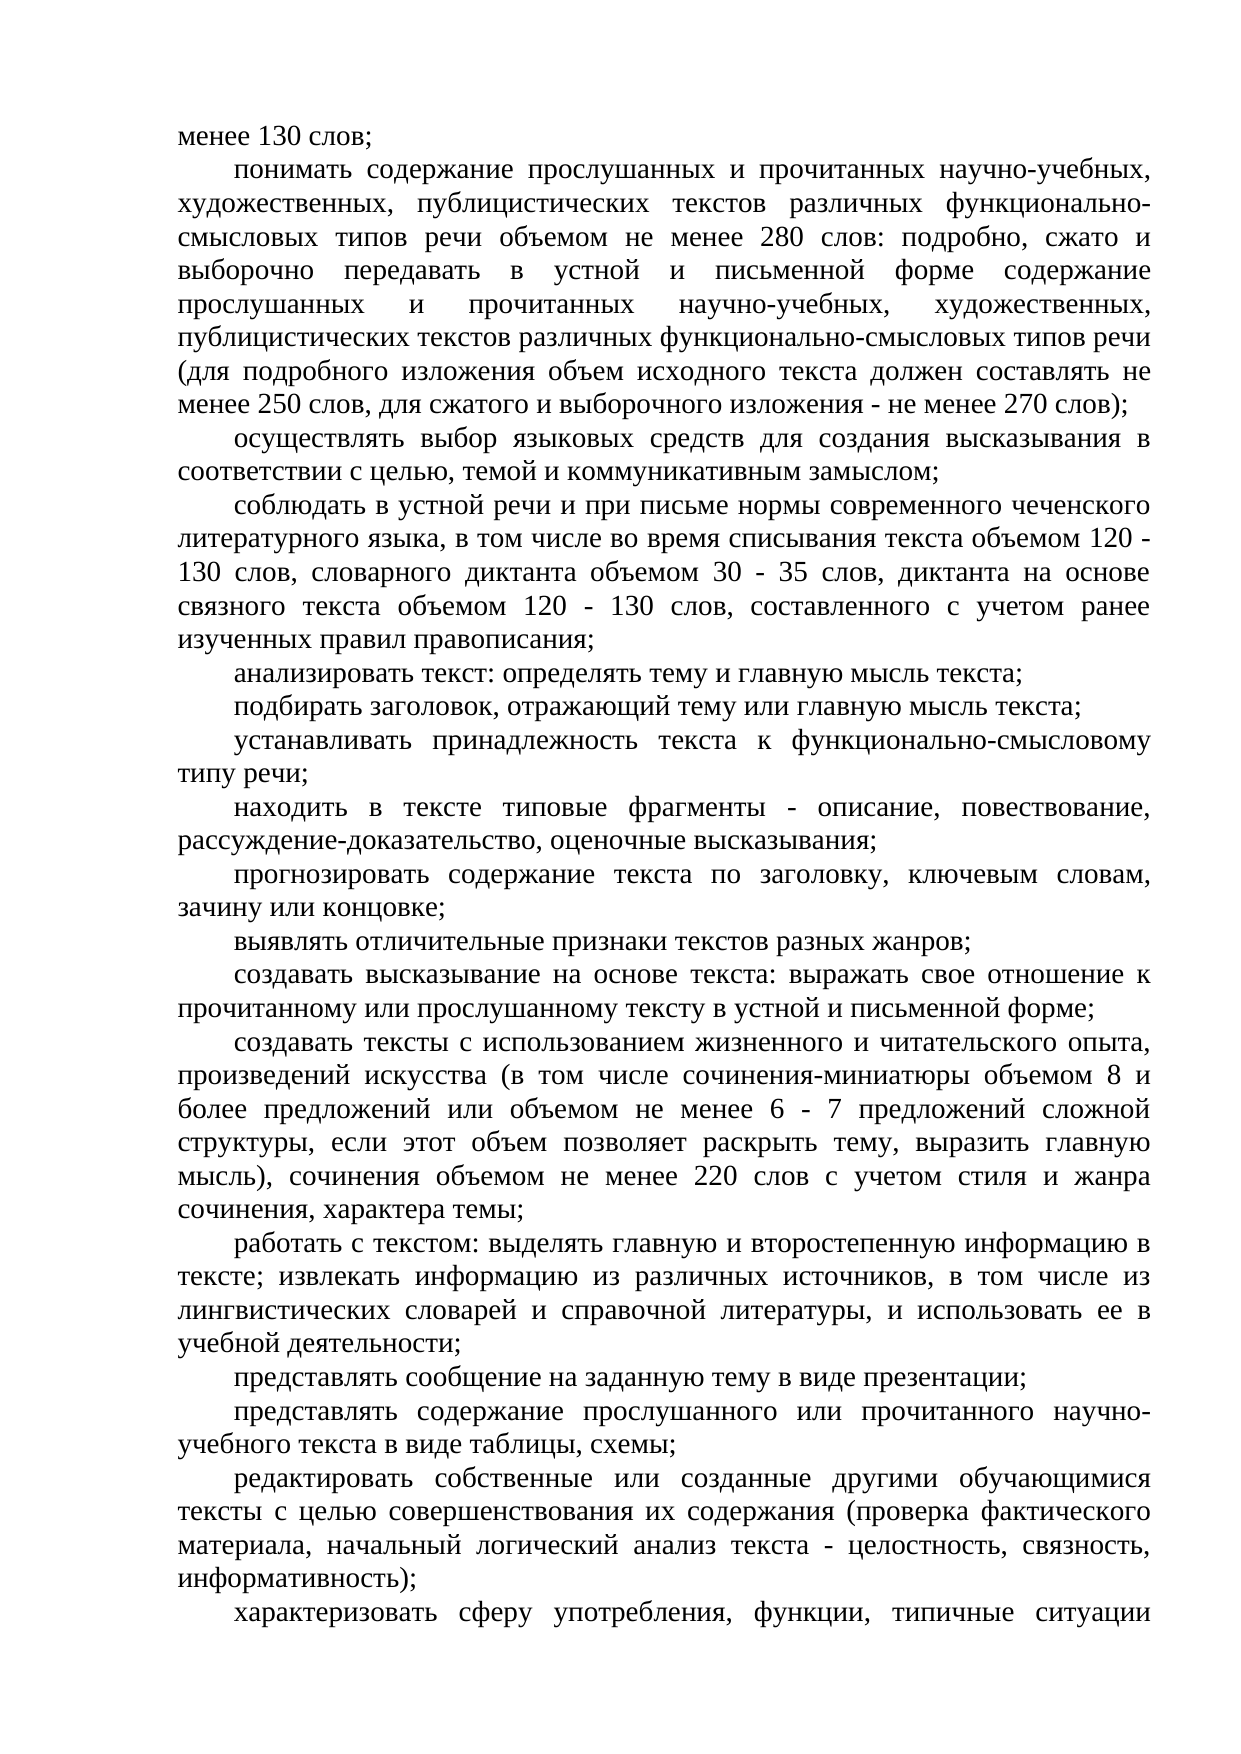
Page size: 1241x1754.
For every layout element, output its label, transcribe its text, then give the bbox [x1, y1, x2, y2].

text редактировать собственные или созданные другими обучающимися тексты с целью совершенствования их содержания (проверка фактического материала, начальный логический анализ текста - целостность, связность, информативность); [177, 1460, 1152, 1594]
text представлять содержание прослушанного или прочитанного научно-учебного текста в виде таблицы, схемы; [177, 1393, 1152, 1460]
text подбирать заголовок, отражающий тему или главную мысль текста; [177, 688, 1152, 722]
text работать с текстом: выделять главную и второстепенную информацию в тексте; извлекать информацию из различных источников, в том числе из лингвистических словарей и справочной литературы, и использовать ее в учебной деятельности; [177, 1225, 1152, 1359]
text устанавливать принадлежность текста к функционально-смысловому типу речи; [177, 722, 1152, 789]
text осуществлять выбор языковых средств для создания высказывания в соответствии с целью, темой и коммуникативным замыслом; [177, 420, 1152, 487]
text выявлять отличительные признаки текстов разных жанров; [177, 923, 1152, 957]
text понимать содержание прослушанных и прочитанных научно-учебных, художественных, публицистических текстов различных функционально-смысловых типов речи объемом не менее 280 слов: подробно, сжато и выборочно передавать в устной и письменной форме содержание прослушанных и прочитанных научно-учебных, художественных, публицистических текстов различных функционально-смысловых типов речи (для подробного изложения объем исходного текста должен составлять не менее 250 слов, для сжатого и выборочного изложения - не менее 270 слов); [177, 152, 1152, 420]
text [177, 1594, 1152, 1627]
text прогнозировать содержание текста по заголовку, ключевым словам, зачину или концовке; [177, 856, 1152, 923]
text создавать высказывание на основе текста: выражать свое отношение к прочитанному или прослушанному тексту в устной и письменной форме; [177, 957, 1152, 1024]
text анализировать текст: определять тему и главную мысль текста; [177, 655, 1152, 688]
text создавать тексты с использованием жизненного и читательского опыта, произведений искусства (в том числе сочинения-миниатюры объемом 8 и более предложений или объемом не менее 6 - 7 предложений сложной структуры, если этот объем позволяет раскрыть тему, выразить главную мысль), сочинения объемом не менее 220 слов с учетом стиля и жанра сочинения, характера темы; [177, 1024, 1152, 1225]
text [177, 118, 1152, 152]
text соблюдать в устной речи и при письме нормы современного чеченского литературного языка, в том числе во время списывания текста объемом 120 - 130 слов, словарного диктанта объемом 30 - 35 слов, диктанта на основе связного текста объемом 120 - 130 слов, составленного с учетом ранее изученных правил правописания; [177, 487, 1152, 655]
text находить в тексте типовые фрагменты - описание, повествование, рассуждение-доказательство, оценочные высказывания; [177, 789, 1152, 856]
text представлять сообщение на заданную тему в виде презентации; [177, 1359, 1152, 1393]
